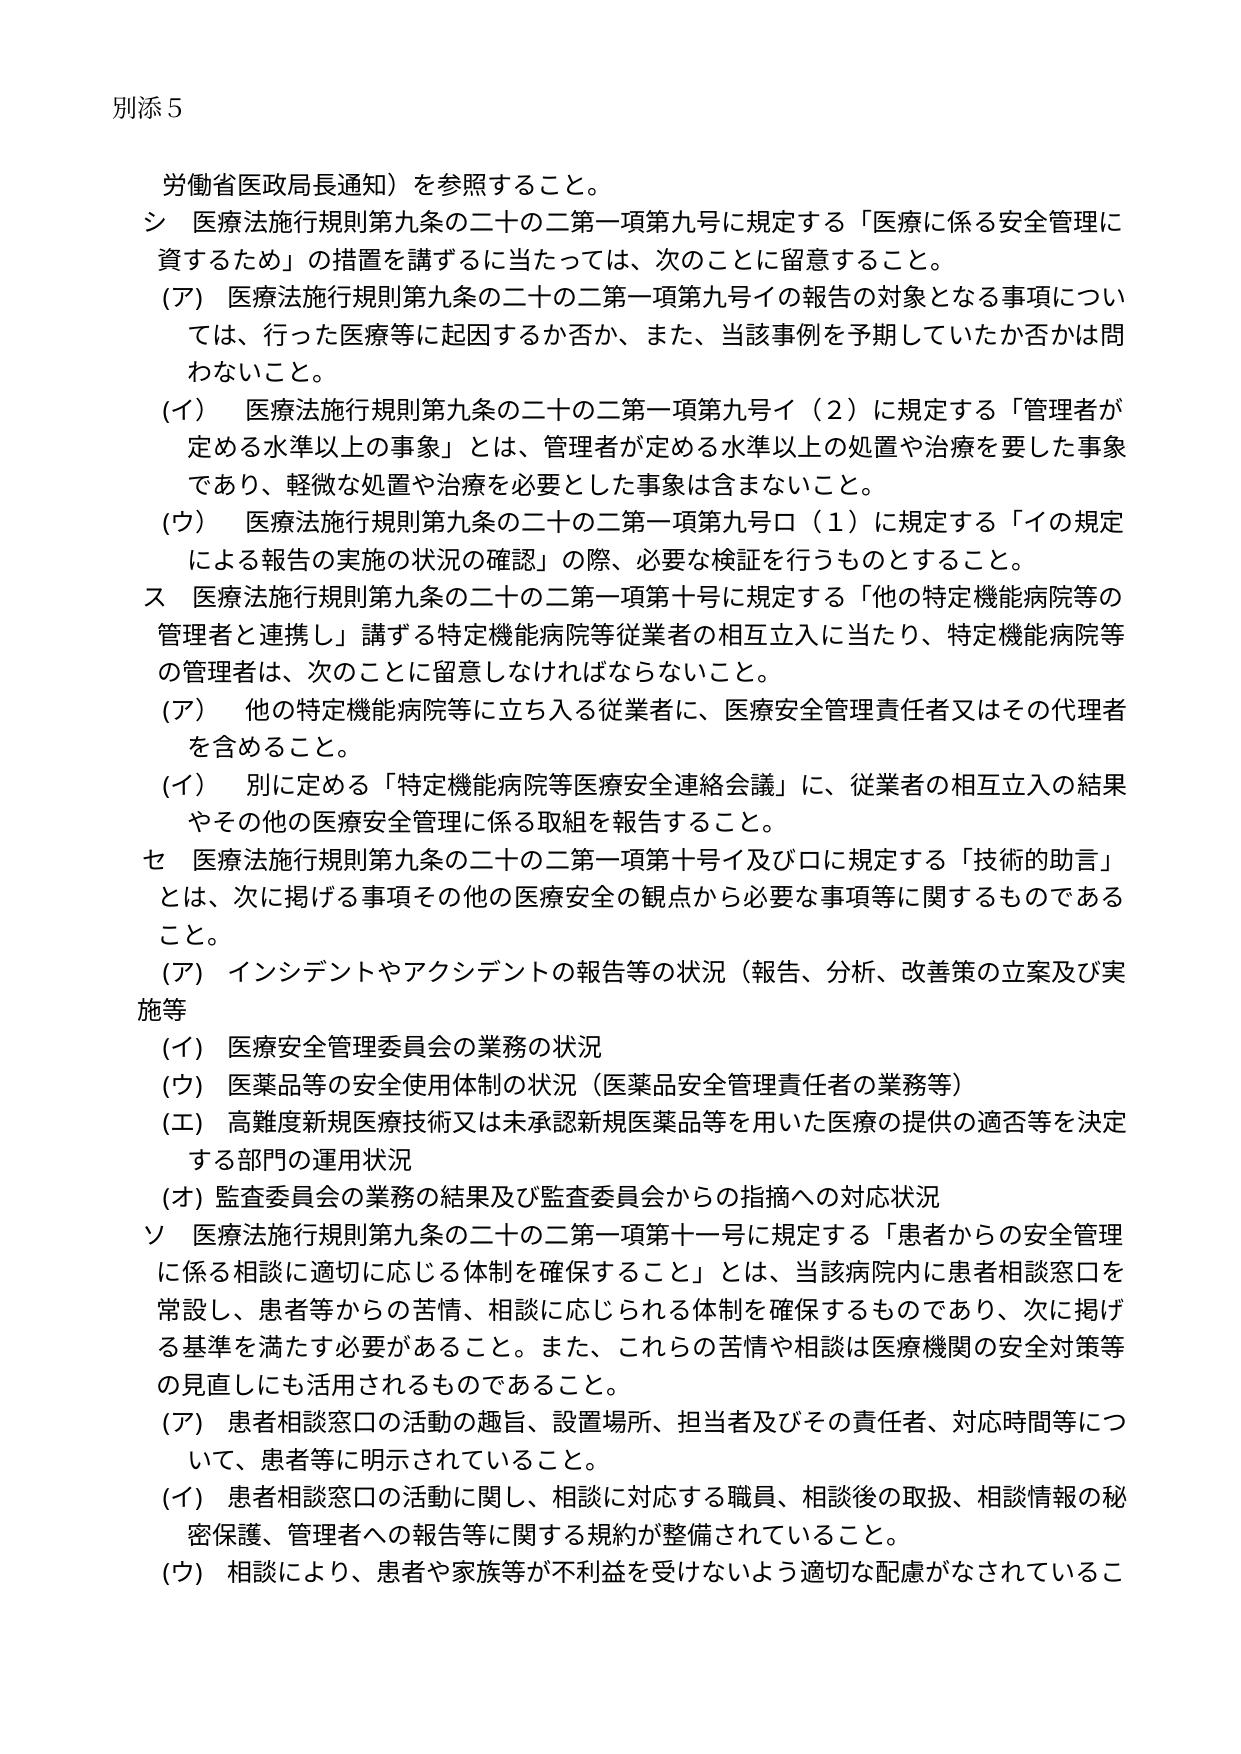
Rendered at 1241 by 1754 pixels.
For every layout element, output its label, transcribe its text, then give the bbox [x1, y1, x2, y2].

text ソ 医療法施行規則第九条の二十の二第一項第十一号に規定する「患者からの安全管理に係る相談に適切に応じる体制を確保すること」とは、当該病院内に患者相談窓口を常設し、患者等からの苦情、相談に応じられる体制を確保するものであり、次に掲げる基準を満たす必要があること。また、これらの苦情や相談は医療機関の安全対策等の見直しにも活用されるものであること。 [142, 1214, 1128, 1402]
text (ア） 他の特定機能病院等に立ち入る従業者に、医療安全管理責任者又はその代理者を含めること。 [162, 689, 1128, 764]
text (ウ) 医薬品等の安全使用体制の状況（医薬品安全管理責任者の業務等） [112, 1064, 1128, 1102]
text (イ) 医療安全管理委員会の業務の状況 [137, 1027, 1128, 1064]
text (オ) 監査委員会の業務の結果及び監査委員会からの指摘への対応状況 [112, 1177, 1128, 1214]
text (イ) 患者相談窓口の活動に関し、相談に対応する職員、相談後の取扱、相談情報の秘密保護、管理者への報告等に関する規約が整備されていること。 [162, 1477, 1128, 1552]
text (ア) インシデントやアクシデントの報告等の状況（報告、分析、改善策の立案及び実施等 [137, 952, 1128, 1027]
text ス 医療法施行規則第九条の二十の二第一項第十号に規定する「他の特定機能病院等の管理者と連携し」講ずる特定機能病院等従業者の相互立入に当たり、特定機能病院等の管理者は、次のことに留意しなければならないこと。 [142, 577, 1128, 689]
text (ウ） 医療法施行規則第九条の二十の二第一項第九号ロ（１）に規定する「イの規定による報告の実施の状況の確認」の際、必要な検証を行うものとすること。 [162, 502, 1128, 577]
text シ 医療法施行規則第九条の二十の二第一項第九号に規定する「医療に係る安全管理に資するため」の措置を講ずるに当たっては、次のことに留意すること。 [142, 202, 1128, 277]
text (ア) 医療法施行規則第九条の二十の二第一項第九号イの報告の対象となる事項については、行った医療等に起因するか否か、また、当該事例を予期していたか否かは問わないこと。 [162, 277, 1128, 389]
text セ 医療法施行規則第九条の二十の二第一項第十号イ及びロに規定する「技術的助言」とは、次に掲げる事項その他の医療安全の観点から必要な事項等に関するものであること。 [142, 839, 1128, 952]
text (エ) 高難度新規医療技術又は未承認新規医薬品等を用いた医療の提供の適否等を決定する部門の運用状況 [162, 1102, 1128, 1177]
text (イ） 別に定める「特定機能病院等医療安全連絡会議」に、従業者の相互立入の結果やその他の医療安全管理に係る取組を報告すること。 [162, 764, 1128, 839]
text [112, 1552, 1128, 1589]
text (ア) 患者相談窓口の活動の趣旨、設置場所、担当者及びその責任者、対応時間等について、患者等に明示されていること。 [162, 1402, 1128, 1477]
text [137, 164, 1128, 202]
text (イ） 医療法施行規則第九条の二十の二第一項第九号イ（２）に規定する「管理者が定める水準以上の事象」とは、管理者が定める水準以上の処置や治療を要した事象であり、軽微な処置や治療を必要とした事象は含まないこと。 [162, 389, 1128, 502]
